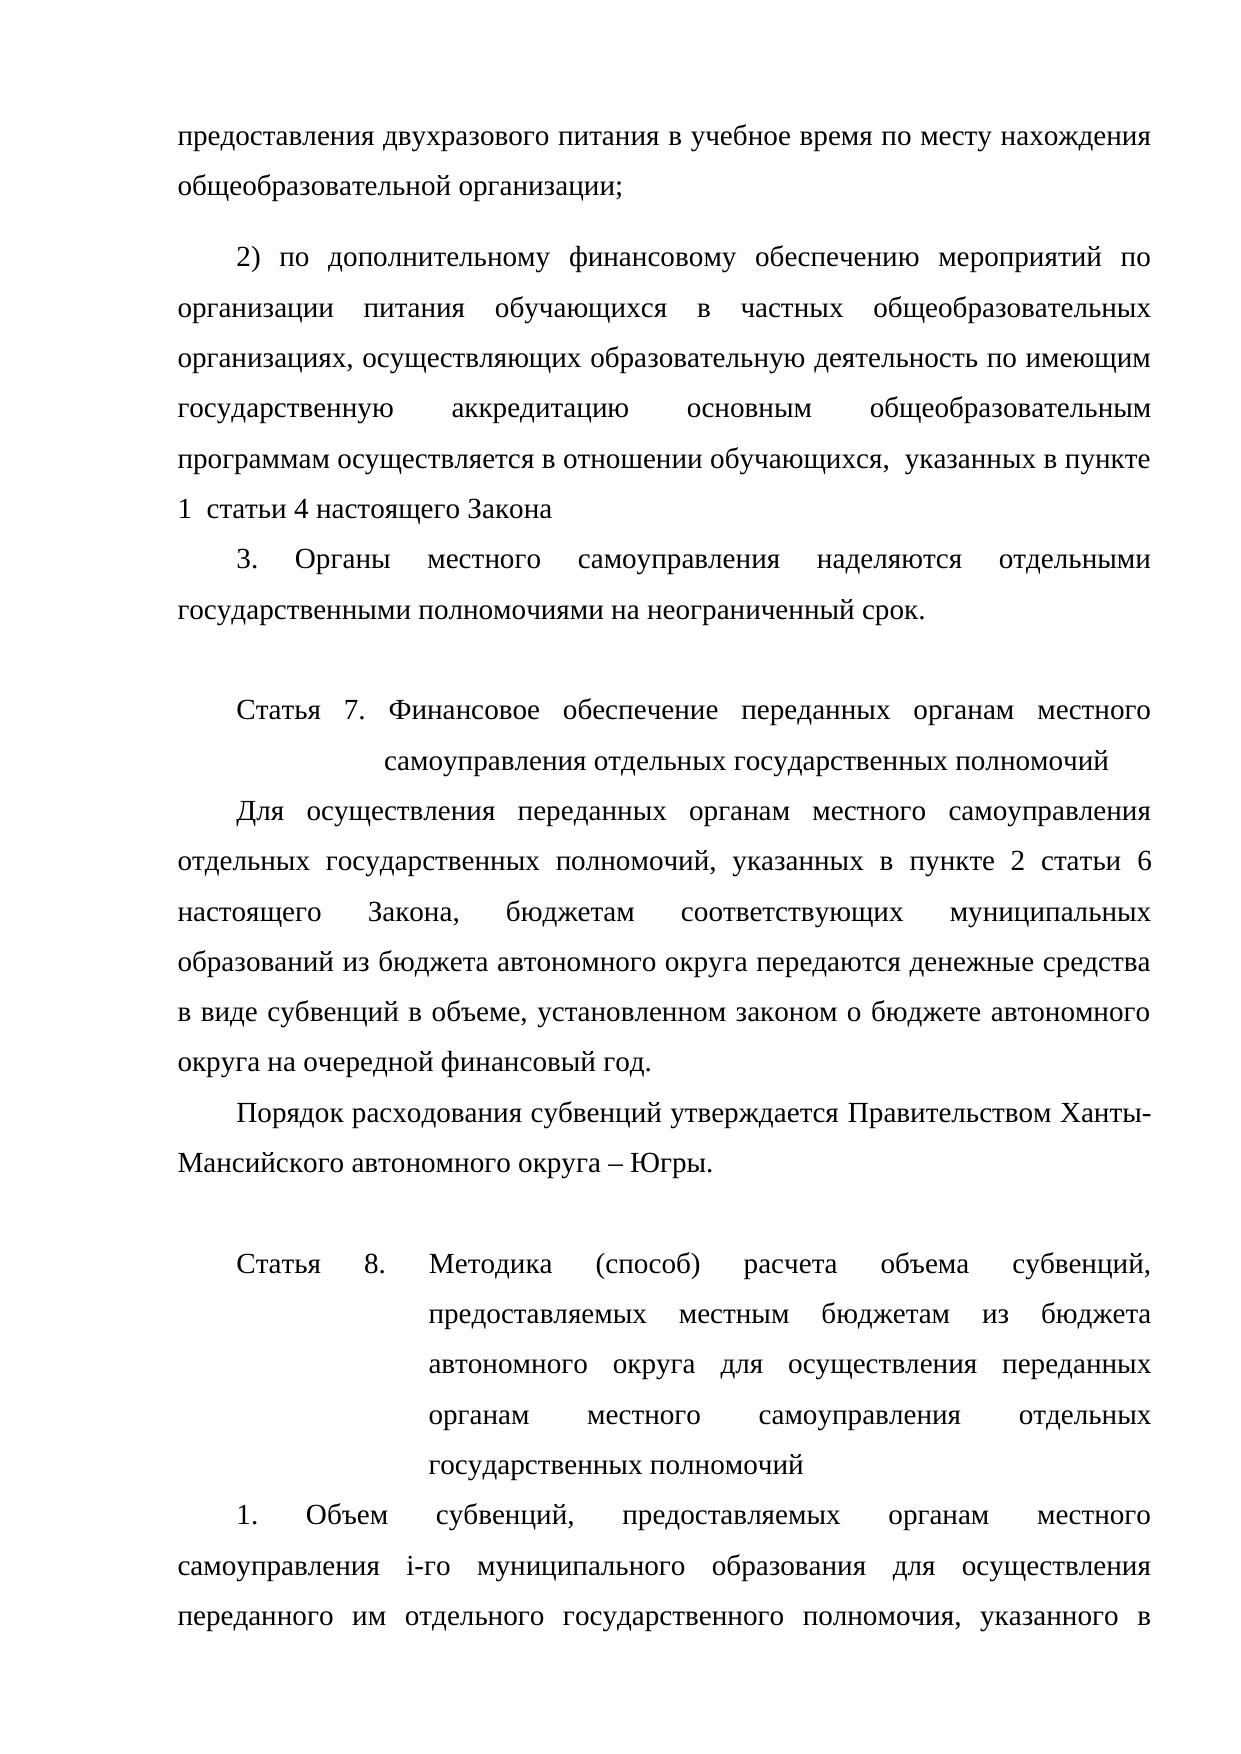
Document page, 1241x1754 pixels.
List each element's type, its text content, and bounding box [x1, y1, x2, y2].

text Статья 8. Методика (способ) расчета объема субвенций, предоставляемых местным бюджетам из бюджета автономного округа для осуществления переданных органам местного самоуправления отдельных государственных полномочий [236, 1246, 1152, 1481]
text Порядок расходования субвенций утверждается Правительством Ханты-Мансийского автономного округа – Югры. [177, 1095, 1152, 1179]
text 2) по дополнительному финансовому обеспечению мероприятий по организации питания обучающихся в частных общеобразовательных организациях, осуществляющих образовательную деятельность по имеющим государственную аккредитацию основным общеобразовательным программам осуществляется в отношении обучающихся, указанных в пункте 1 статьи 4 настоящего Закона [177, 239, 1152, 525]
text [177, 1497, 1152, 1632]
text Статья 7. Финансовое обеспечение переданных органам местного самоуправления отдельных государственных полномочий [236, 692, 1152, 776]
text 3. Органы местного самоуправления наделяются отдельными государственными полномочиями на неограниченный срок. [177, 541, 1152, 625]
text Для осуществления переданных органам местного самоуправления отдельных государственных полномочий, указанных в пункте 2 статьи 6 настоящего Закона, бюджетам соответствующих муниципальных образований из бюджета автономного округа передаются денежные средства в виде субвенций в объеме, установленном законом о бюджете автономного округа на очередной финансовый год. [177, 793, 1152, 1078]
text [177, 118, 1152, 202]
